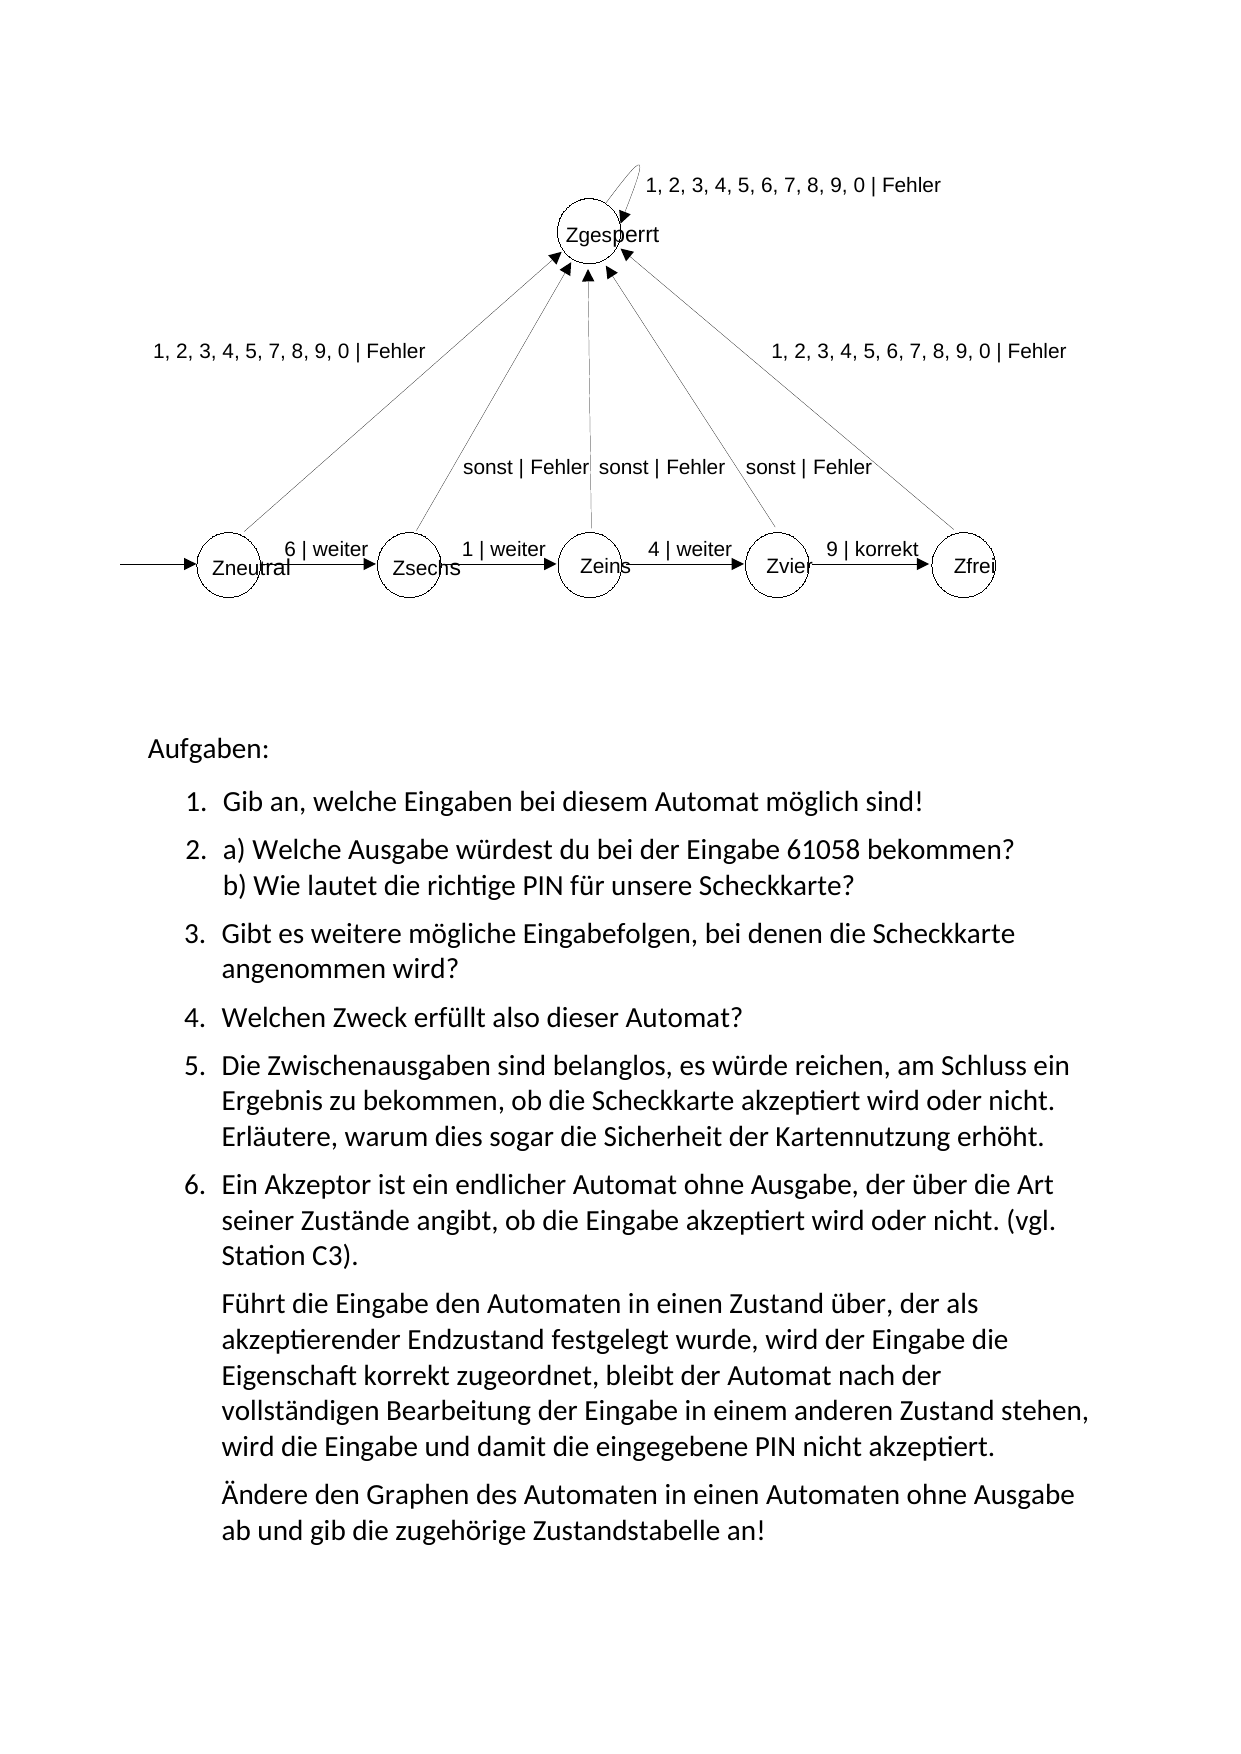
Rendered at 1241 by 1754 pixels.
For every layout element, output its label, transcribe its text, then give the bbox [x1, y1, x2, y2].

text Aufgaben: [148, 730, 1093, 765]
list Ein Akzeptor ist ein endlicher Automat ohne Ausgabe, der über die Art seiner Zustände angibt, ob die Eingabe akzeptiert wird oder nicht. (vgl. Station C3). [184, 1166, 1093, 1273]
list Welchen Zweck erfüllt also dieser Automat? [184, 999, 1093, 1034]
list Gibt es weitere mögliche Eingabefolgen, bei denen die Scheckkarte angenommen wird? [184, 915, 1093, 986]
list Die Zwischenausgaben sind belanglos, es würde reichen, am Schluss ein Ergebnis zu bekommen, ob die Scheckkarte akzeptiert wird oder nicht. Erläutere, warum dies sogar die Sicherheit der Kartennutzung erhöht. [184, 1047, 1093, 1154]
list Führt die Eingabe den Automaten in einen Zustand über, der als akzeptierender Endzustand festgelegt wurde, wird der Eingabe die Eigenschaft korrekt zugeordnet, bleibt der Automat nach der vollständigen Bearbeitung der Eingabe in einem anderen Zustand stehen, wird die Eingabe und damit die eingegebene PIN nicht akzeptiert. [221, 1286, 1093, 1464]
list a) Welche Ausgabe würdest du bei der Eingabe 61058 bekommen? b) Wie lautet die richtige PIN für unsere Scheckkarte? [185, 831, 1093, 902]
list Gib an, welche Eingaben bei diesem Automat möglich sind! [185, 783, 1093, 819]
list Ändere den Graphen des Automaten in einen Automaten ohne Ausgabe ab und gib die zugehörige Zustandstabelle an! [221, 1476, 1093, 1547]
